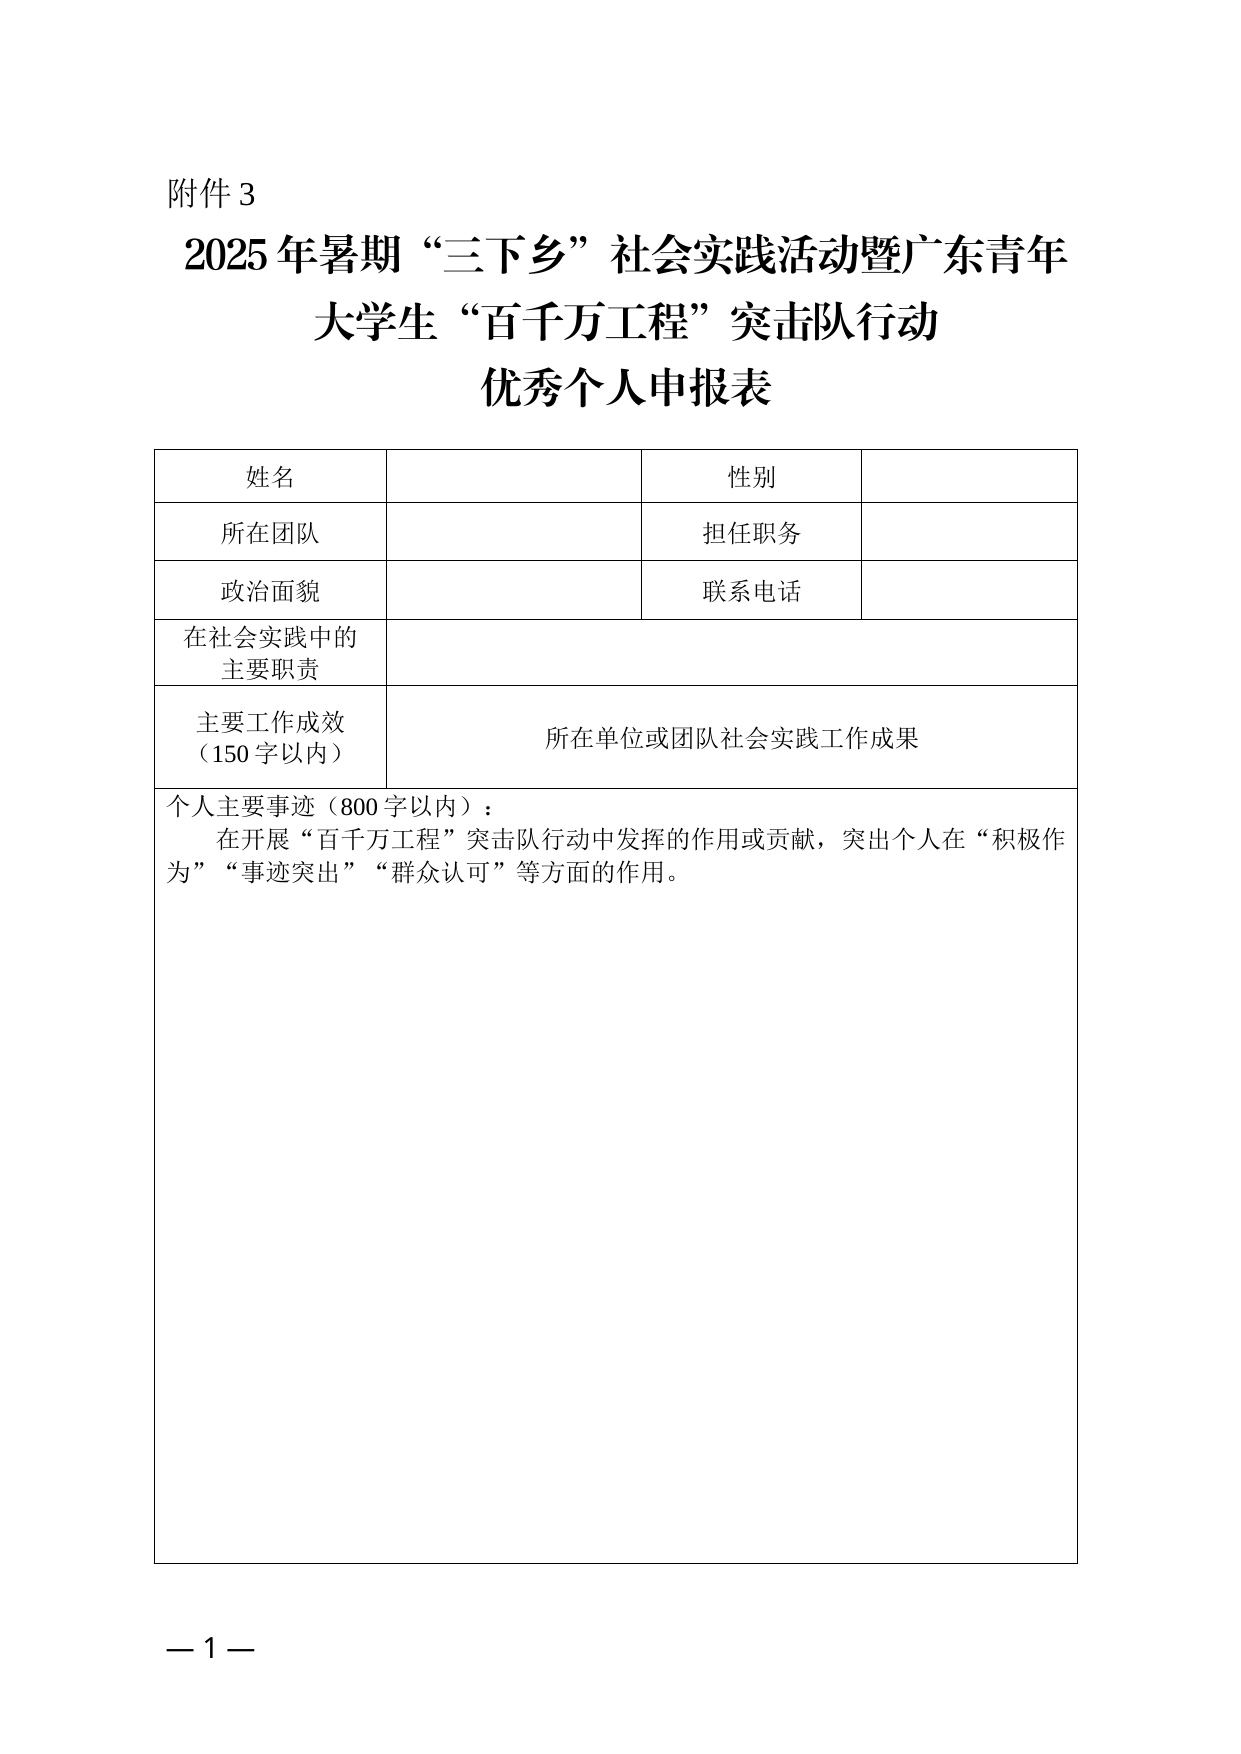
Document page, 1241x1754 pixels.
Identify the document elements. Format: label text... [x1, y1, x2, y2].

table_cell 担任职务 [642, 503, 861, 560]
text 优秀个人申报表 [165, 349, 1087, 416]
table_header [387, 450, 641, 502]
text 2025年暑期“三下乡”社会实践活动暨广东青年大学生“百千万工程”突击队行动 [165, 216, 1087, 349]
table_cell 主要工作成效 （150字以内） [155, 686, 386, 788]
table_cell 所在团队 [155, 503, 386, 560]
table_cell [387, 503, 641, 560]
table_header 姓名 [155, 450, 386, 502]
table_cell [155, 789, 1077, 1562]
table_cell 联系电话 [642, 561, 861, 618]
table_cell [862, 503, 1077, 560]
table_cell 政治面貌 [155, 561, 386, 618]
text 附件3 [165, 162, 1087, 216]
table_cell [862, 561, 1077, 618]
table_header 性别 [642, 450, 861, 502]
table_cell [387, 561, 641, 618]
table_cell 在社会实践中的 主要职责 [155, 620, 386, 684]
table_cell [387, 620, 1077, 684]
table_header [862, 450, 1077, 502]
table_cell 所在单位或团队社会实践工作成果 [387, 686, 1077, 788]
